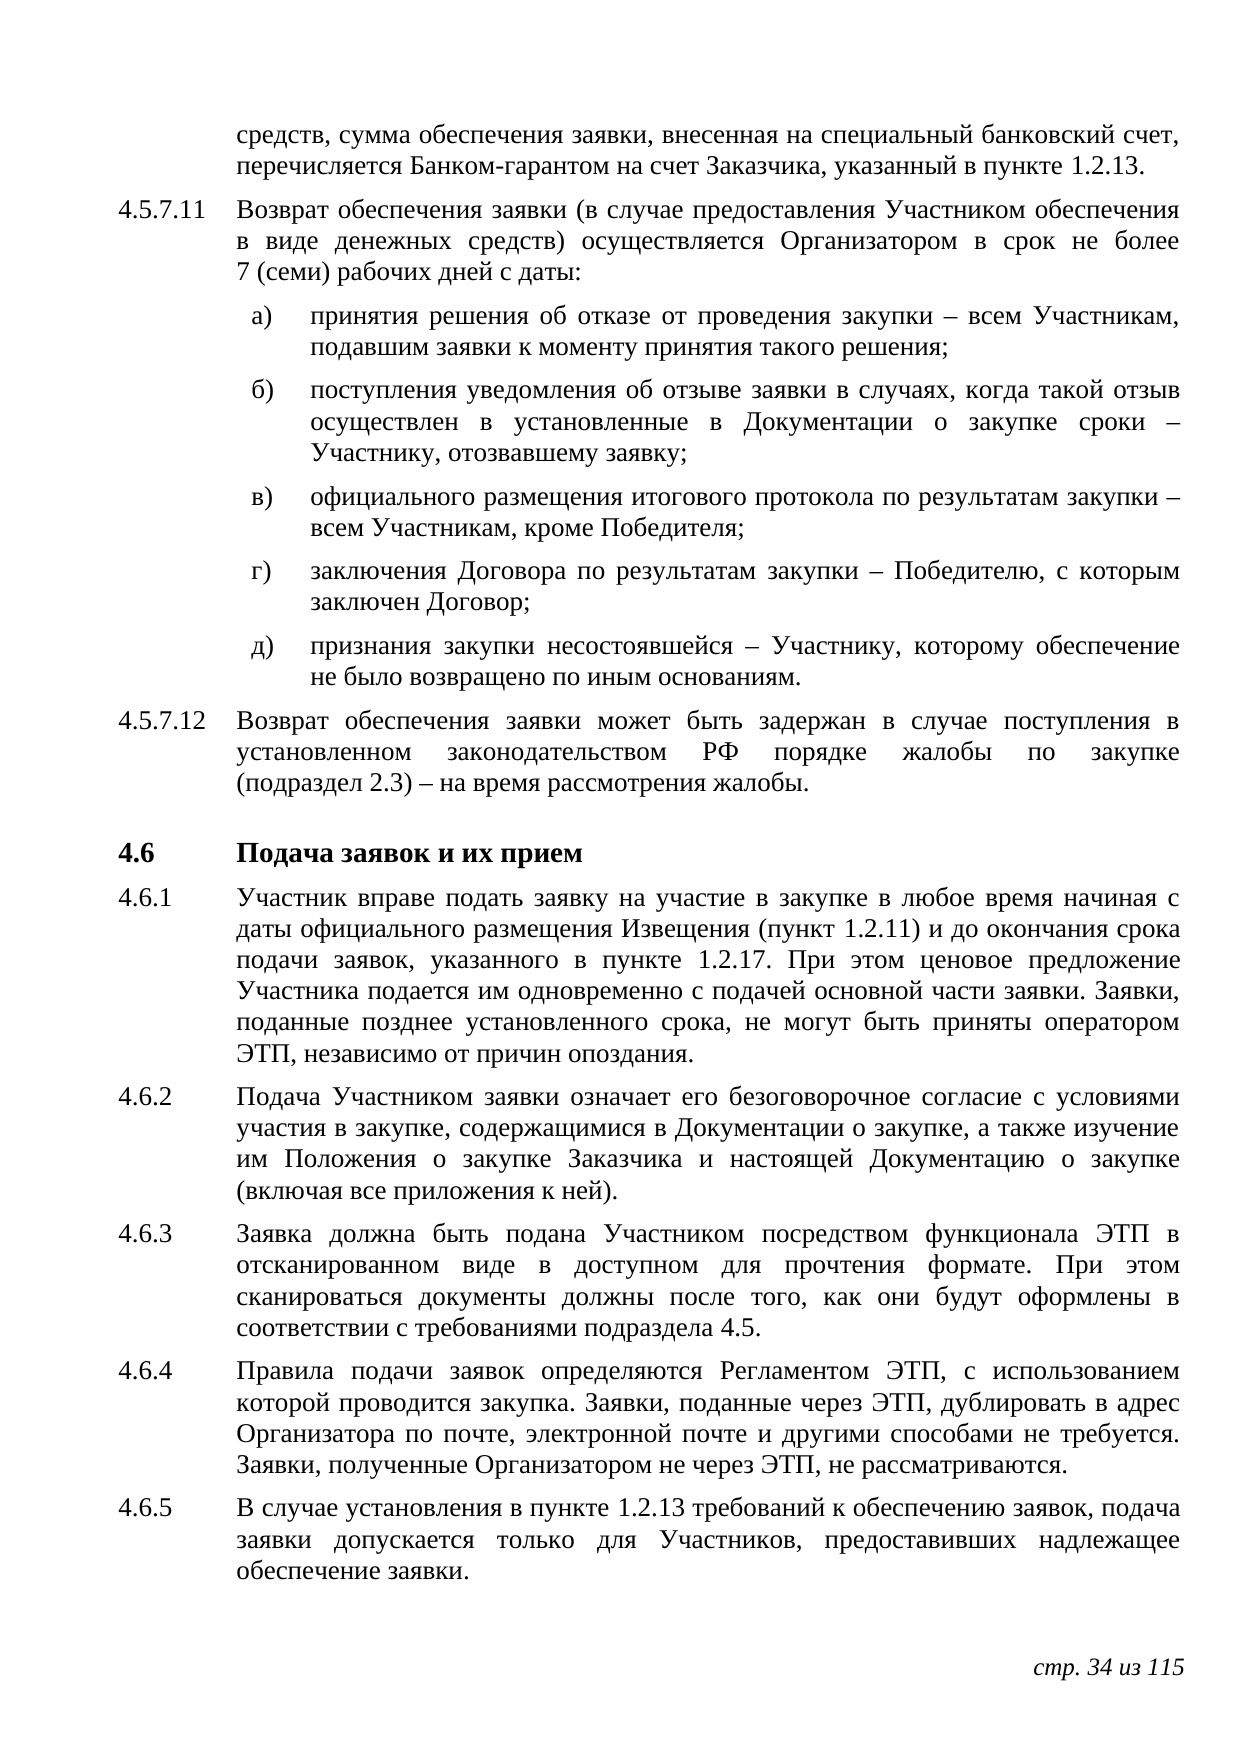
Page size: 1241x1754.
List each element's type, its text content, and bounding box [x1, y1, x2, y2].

text поступления уведомления об отзыве заявки в случаях, когда такой отзыв осуществлен в установленные в Документации о закупке сроки – Участнику, отозвавшему заявку; [251, 374, 1181, 467]
subtitle Подача заявок и их прием [118, 835, 1181, 868]
text официального размещения итогового протокола по результатам закупки – всем Участникам, кроме Победителя; [251, 479, 1181, 542]
text Правила подачи заявок определяются Регламентом ЭТП, с использованием которой проводится закупка. Заявки, поданные через ЭТП, дублировать в адрес Организатора по почте, электронной почте и другими способами не требуется. Заявки, полученные Организатором не через ЭТП, не рассматриваются. [118, 1354, 1181, 1479]
text Подача Участником заявки означает его безоговорочное согласие с условиями участия в закупке, содержащимися в Документации о закупке, а также изучение им Положения о закупке Заказчика и настоящей Документацию о закупке (включая все приложения к ней). [118, 1080, 1181, 1205]
text Заявка должна быть подана Участником посредством функционала ЭТП в отсканированном виде в доступном для прочтения формате. При этом сканироваться документы должны после того, как они будут оформлены в соответствии с требованиями подраздела 4.5. [118, 1217, 1181, 1342]
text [118, 118, 1181, 180]
text Возврат обеспечения заявки может быть задержан в случае поступления в установленном законодательством РФ порядке жалобы по закупке (подраздел 2.3) – на время рассмотрения жалобы. [118, 704, 1181, 797]
text Участник вправе подать заявку на участие в закупке в любое время начиная с даты официального размещения Извещения (пункт 1.2.11) и до окончания срока подачи заявок, указанного в пункте 1.2.17. При этом ценовое предложение Участника подается им одновременно с подачей основной части заявки. Заявки, поданные позднее установленного срока, не могут быть приняты оператором ЭТП, независимо от причин опоздания. [118, 881, 1181, 1068]
text признания закупки несостоявшейся – Участнику, которому обеспечение не было возвращено по иным основаниям. [251, 629, 1181, 691]
text В случае установления в пункте 1.2.13 требований к обеспечению заявок, подача заявки допускается только для Участников, предоставивших надлежащее обеспечение заявки. [118, 1492, 1181, 1585]
text Возврат обеспечения заявки (в случае предоставления Участником обеспечения в виде денежных средств) осуществляется Организатором в срок не более 7 (семи) рабочих дней с даты: [118, 193, 1181, 286]
text принятия решения об отказе от проведения закупки – всем Участникам, подавшим заявки к моменту принятия такого решения; [251, 299, 1181, 361]
text заключения Договора по результатам закупки – Победителю, с которым заключен Договор; [251, 554, 1181, 617]
